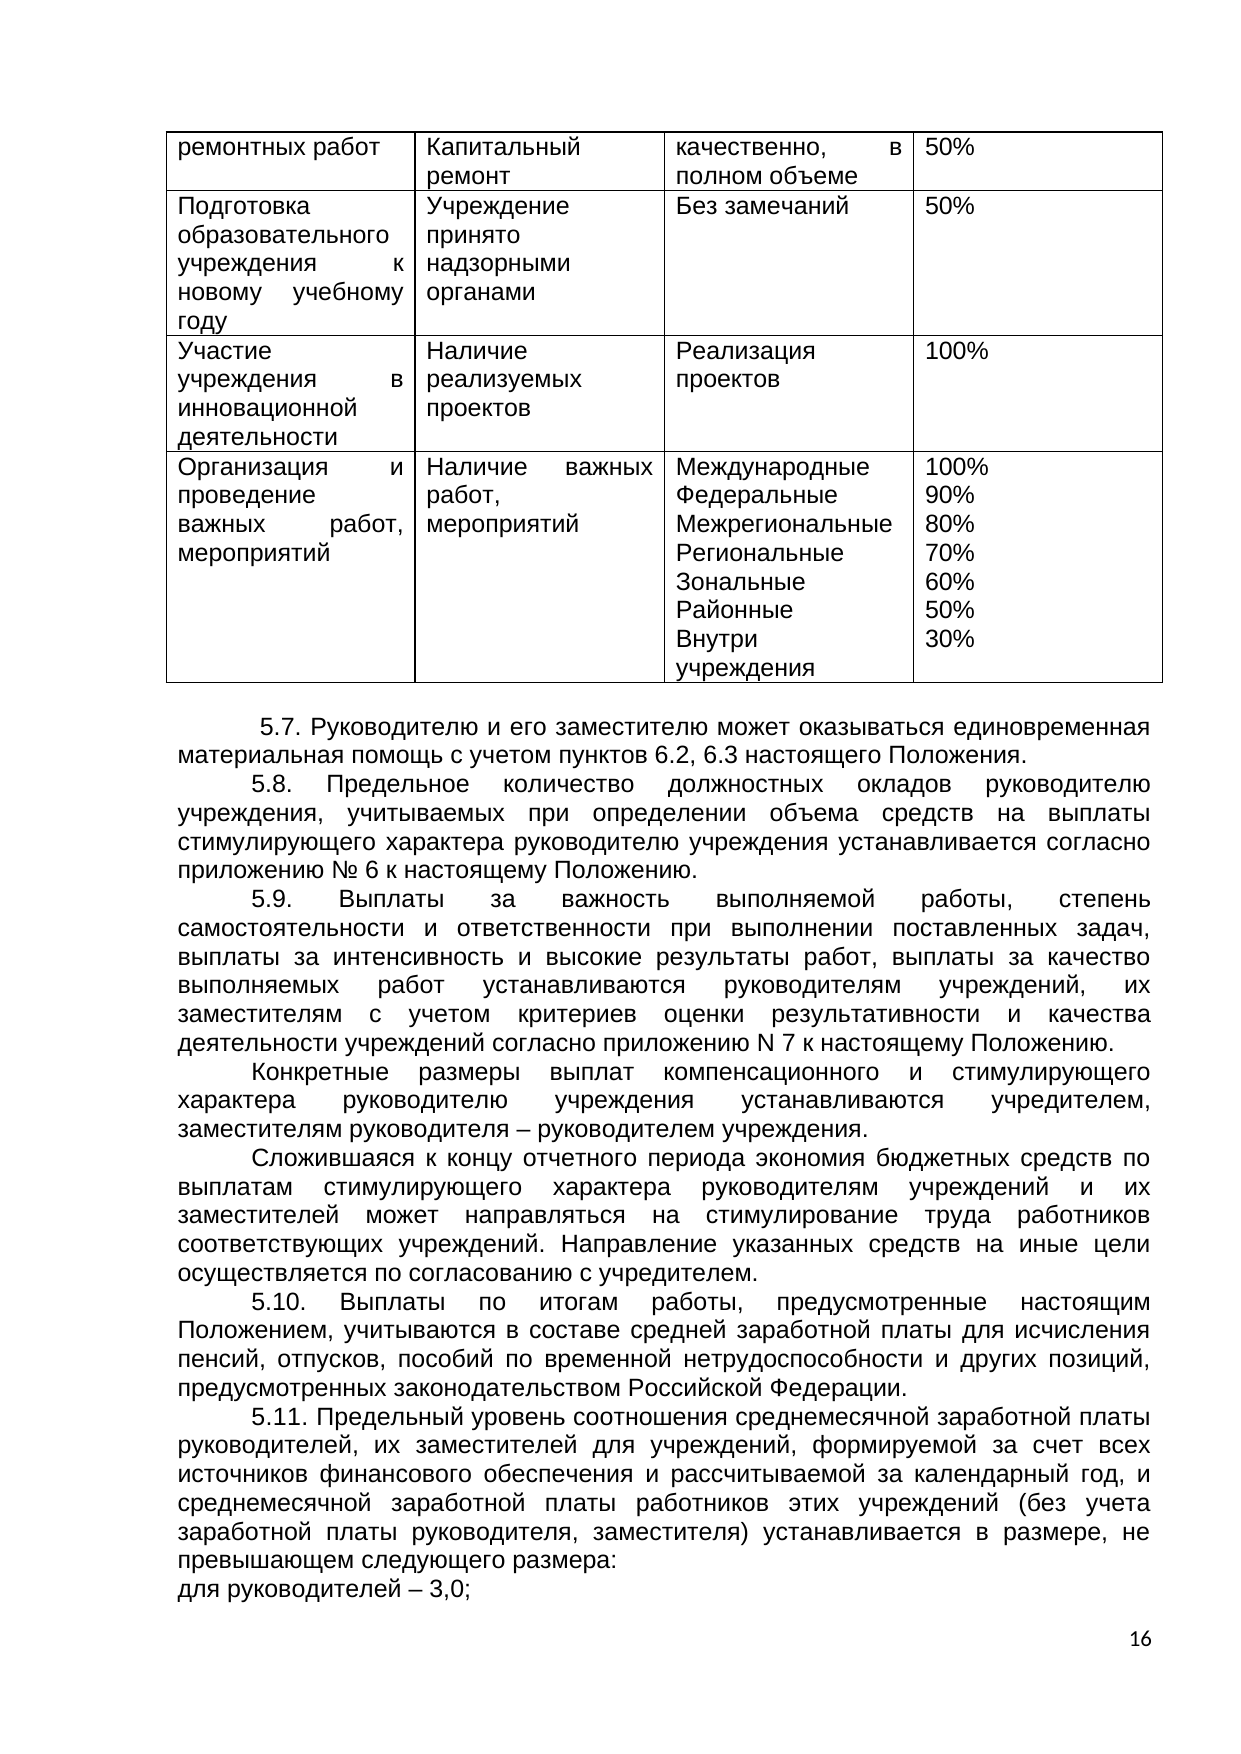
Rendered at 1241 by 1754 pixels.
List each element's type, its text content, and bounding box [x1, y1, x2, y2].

text для руководителей – 3,0; [177, 1574, 1152, 1603]
table_cell 100% 90% 80% 70% 60% 50% 30% [914, 452, 1162, 682]
table_cell Международные Федеральные Межрегиональные Региональные Зональные Районные Внутри учреждения [665, 452, 913, 682]
table_cell Наличие важных работ, мероприятий [416, 452, 664, 682]
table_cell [167, 133, 414, 190]
text Конкретные размеры выплат компенсационного и стимулирующего характера руководителю учреждения устанавливаются учредителем, заместителям руководителя – руководителем учреждения. [177, 1057, 1152, 1143]
table_cell 50% [914, 191, 1162, 335]
table_cell 100% [914, 336, 1162, 451]
table_cell Организация и проведение важных работ, мероприятий [167, 452, 414, 682]
text 5.8. Предельное количество должностных окладов руководителю учреждения, учитываемых при определении объема средств на выплаты стимулирующего характера руководителю учреждения устанавливается согласно приложению № 6 к настоящему Положению. [177, 769, 1152, 884]
table_cell Без замечаний [665, 191, 913, 335]
text 5.7. Руководителю и его заместителю может оказываться единовременная материальная помощь с учетом пунктов 6.2, 6.3 настоящего Положения. [177, 712, 1152, 769]
text 5.9. Выплаты за важность выполняемой работы, степень самостоятельности и ответственности при выполнении поставленных задач, выплаты за интенсивность и высокие результаты работ, выплаты за качество выполняемых работ устанавливаются руководителям учреждений, их заместителям с учетом критериев оценки результативности и качества деятельности учреждений согласно приложению N 7 к настоящему Положению. [177, 884, 1152, 1057]
text Сложившаяся к концу отчетного периода экономия бюджетных средств по выплатам стимулирующего характера руководителям учреждений и их заместителей может направляться на стимулирование труда работников соответствующих учреждений. Направление указанных средств на иные цели осуществляется по согласованию с учредителем. [177, 1143, 1152, 1287]
table_cell Подготовка образовательного учреждения к новому учебному году [167, 191, 414, 335]
table_cell Участие учреждения в инновационной деятельности [167, 336, 414, 451]
table_cell 25% 50% [914, 133, 1162, 190]
table_cell Наличие реализуемых проектов [416, 336, 664, 451]
text 5.11. Предельный уровень соотношения среднемесячной заработной платы руководителей, их заместителей для учреждений, формируемой за счет всех источников финансового обеспечения и рассчитываемой за календарный год, и среднемесячной заработной платы работников этих учреждений (без учета заработной платы руководителя, заместителя) устанавливается в размере, не превышающем следующего размера: [177, 1402, 1152, 1574]
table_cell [416, 133, 664, 190]
table_cell Учреждение принято надзорными органами [416, 191, 664, 335]
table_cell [665, 133, 913, 190]
text 5.10. Выплаты по итогам работы, предусмотренные настоящим Положением, учитываются в составе средней заработной платы для исчисления пенсий, отпусков, пособий по временной нетрудоспособности и других позиций, предусмотренных законодательством Российской Федерации. [177, 1287, 1152, 1402]
table_cell Реализация проектов [665, 336, 913, 451]
